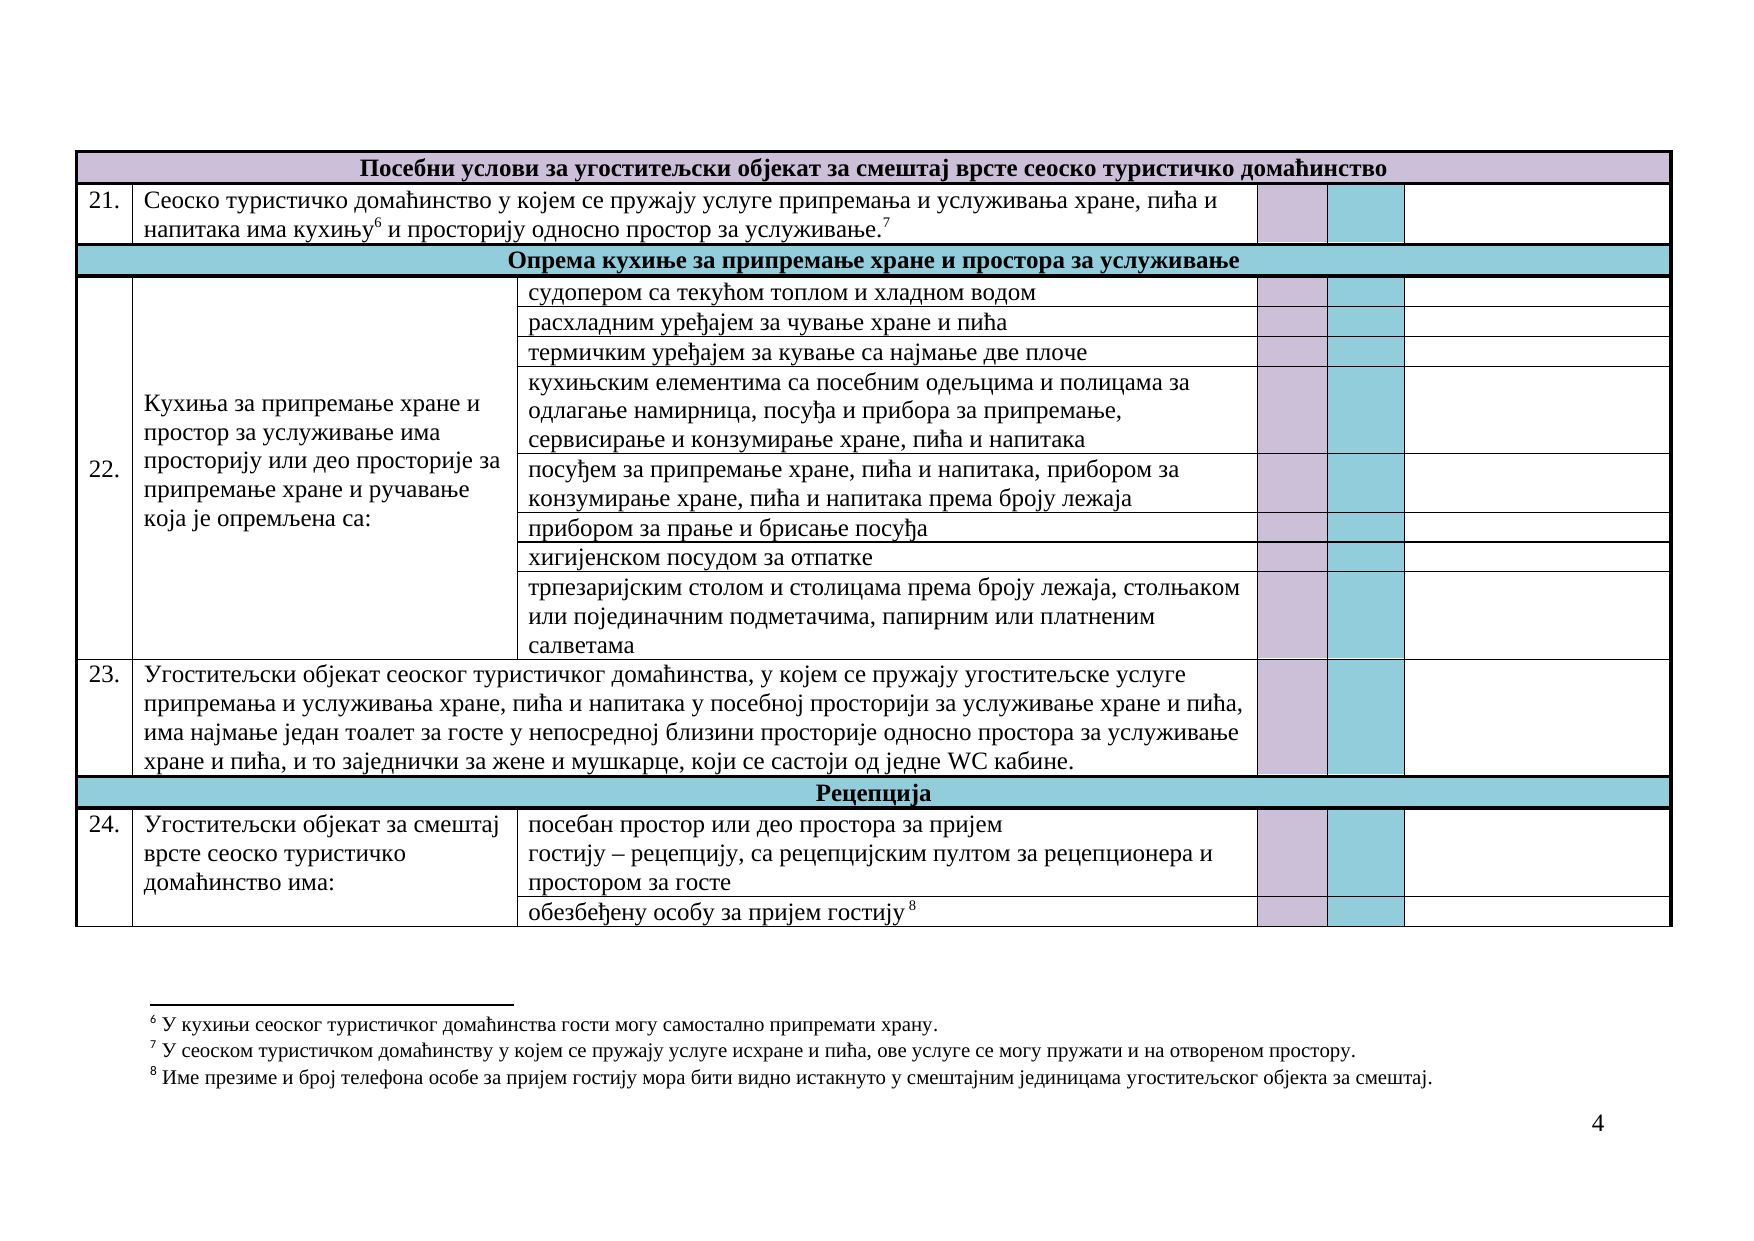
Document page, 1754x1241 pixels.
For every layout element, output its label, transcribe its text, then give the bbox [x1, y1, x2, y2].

table_cell Угоститељски објекат за смештај врсте сеоско туристичко домаћинство има: [133, 810, 517, 926]
table_cell [1405, 543, 1669, 571]
table_cell расхладним уређајем за чување хране и пића [518, 307, 1257, 336]
table_cell [1328, 513, 1404, 541]
table_cell кухињским елементима са посебним одељцима и полицама за одлагање намирница, посуђа и прибора за припремање, сервисирање и конзумирање хране, пића и напитака [518, 367, 1257, 453]
table_cell термичким уређајем за кување са најмање две плоче [518, 337, 1257, 366]
table_cell [1328, 185, 1404, 242]
table_cell [1258, 897, 1327, 926]
table_cell [1405, 185, 1669, 242]
table_cell [1328, 337, 1404, 366]
table_cell [1328, 572, 1404, 658]
table_cell [1258, 572, 1327, 658]
table_cell [1258, 337, 1327, 366]
table_cell [1405, 278, 1669, 306]
table_cell трпезаријским столом и столицама према броју лежаја, столњаком или појединачним подметачима, папирним или платненим салветама [518, 572, 1257, 658]
table_cell [1405, 897, 1669, 926]
table_cell [1328, 454, 1404, 512]
table_cell [1328, 278, 1404, 306]
table_cell [1405, 337, 1669, 366]
table_cell 22. [78, 278, 132, 658]
table_cell Рецепција [78, 778, 1669, 806]
table_cell [1405, 454, 1669, 512]
table_cell [1328, 660, 1404, 774]
table_cell Угоститељски објекат сеоског туристичког домаћинства, у којем се пружају угоститељске услуге припремања и услуживања хране, пића и напитака у посебној просторији за услуживање хране и пића, има најмање један тоалет за госте у непосредној близини просторије односно простора за услуживање хране и пића, и то заједнички за жене и мушкарце, који се састоји од једне WC кабине. [133, 660, 1257, 774]
table_cell [1258, 454, 1327, 512]
table_cell [1328, 543, 1404, 571]
table_cell [1405, 513, 1669, 541]
table_cell [1405, 660, 1669, 774]
table_cell [1405, 307, 1669, 336]
table_cell [1258, 660, 1327, 774]
table_header Посебни услови за угоститељски објекат за смештај врсте сеоско туристичко домаћинство [78, 153, 1669, 182]
table_cell [1258, 543, 1327, 571]
table_cell [1258, 810, 1327, 896]
table_cell [1405, 367, 1669, 453]
table_cell 23. [78, 660, 132, 774]
table_cell [1405, 572, 1669, 658]
table_cell [1258, 307, 1327, 336]
table_cell [1258, 185, 1327, 242]
table_cell обезбеђену особу за пријем гостију [518, 897, 1257, 926]
table_cell посебан простор или део простора за пријем гостију – рецепцију, са рецепцијским пултом за рецепционера и простором за госте [518, 810, 1257, 896]
table_cell [1328, 307, 1404, 336]
table_cell [1258, 278, 1327, 306]
table_cell Опрема кухиње за припремање хране и простора за услуживање [78, 246, 1669, 274]
table_cell хигијенском посудом за отпатке [518, 543, 1257, 571]
table_cell [1258, 367, 1327, 453]
table_cell [1405, 810, 1669, 896]
table_cell [1328, 897, 1404, 926]
table_cell посуђем за припремање хране, пића и напитака, прибором за конзумирање хране, пића и напитака према броју лежаја [518, 454, 1257, 512]
table_cell судопером са текућом топлом и хладном водом [518, 278, 1257, 306]
table_cell [1328, 810, 1404, 896]
table_cell 21. [78, 185, 132, 242]
table_cell прибором за прање и брисање посуђа [518, 513, 1257, 541]
table_cell [1328, 367, 1404, 453]
table_cell Кухиња за припремање хране и простор за услуживање има просторију или део просторије за припремање хране и ручавање која је опремљена са: [133, 278, 517, 658]
table_cell 24. [78, 810, 132, 926]
table_cell Сеоско туристичко домаћинство у којем се пружају услуге припремања и услуживања хране, пића и напитака има кухињу и просторију односно простор за услуживање. [133, 185, 1257, 242]
table_cell [1258, 513, 1327, 541]
